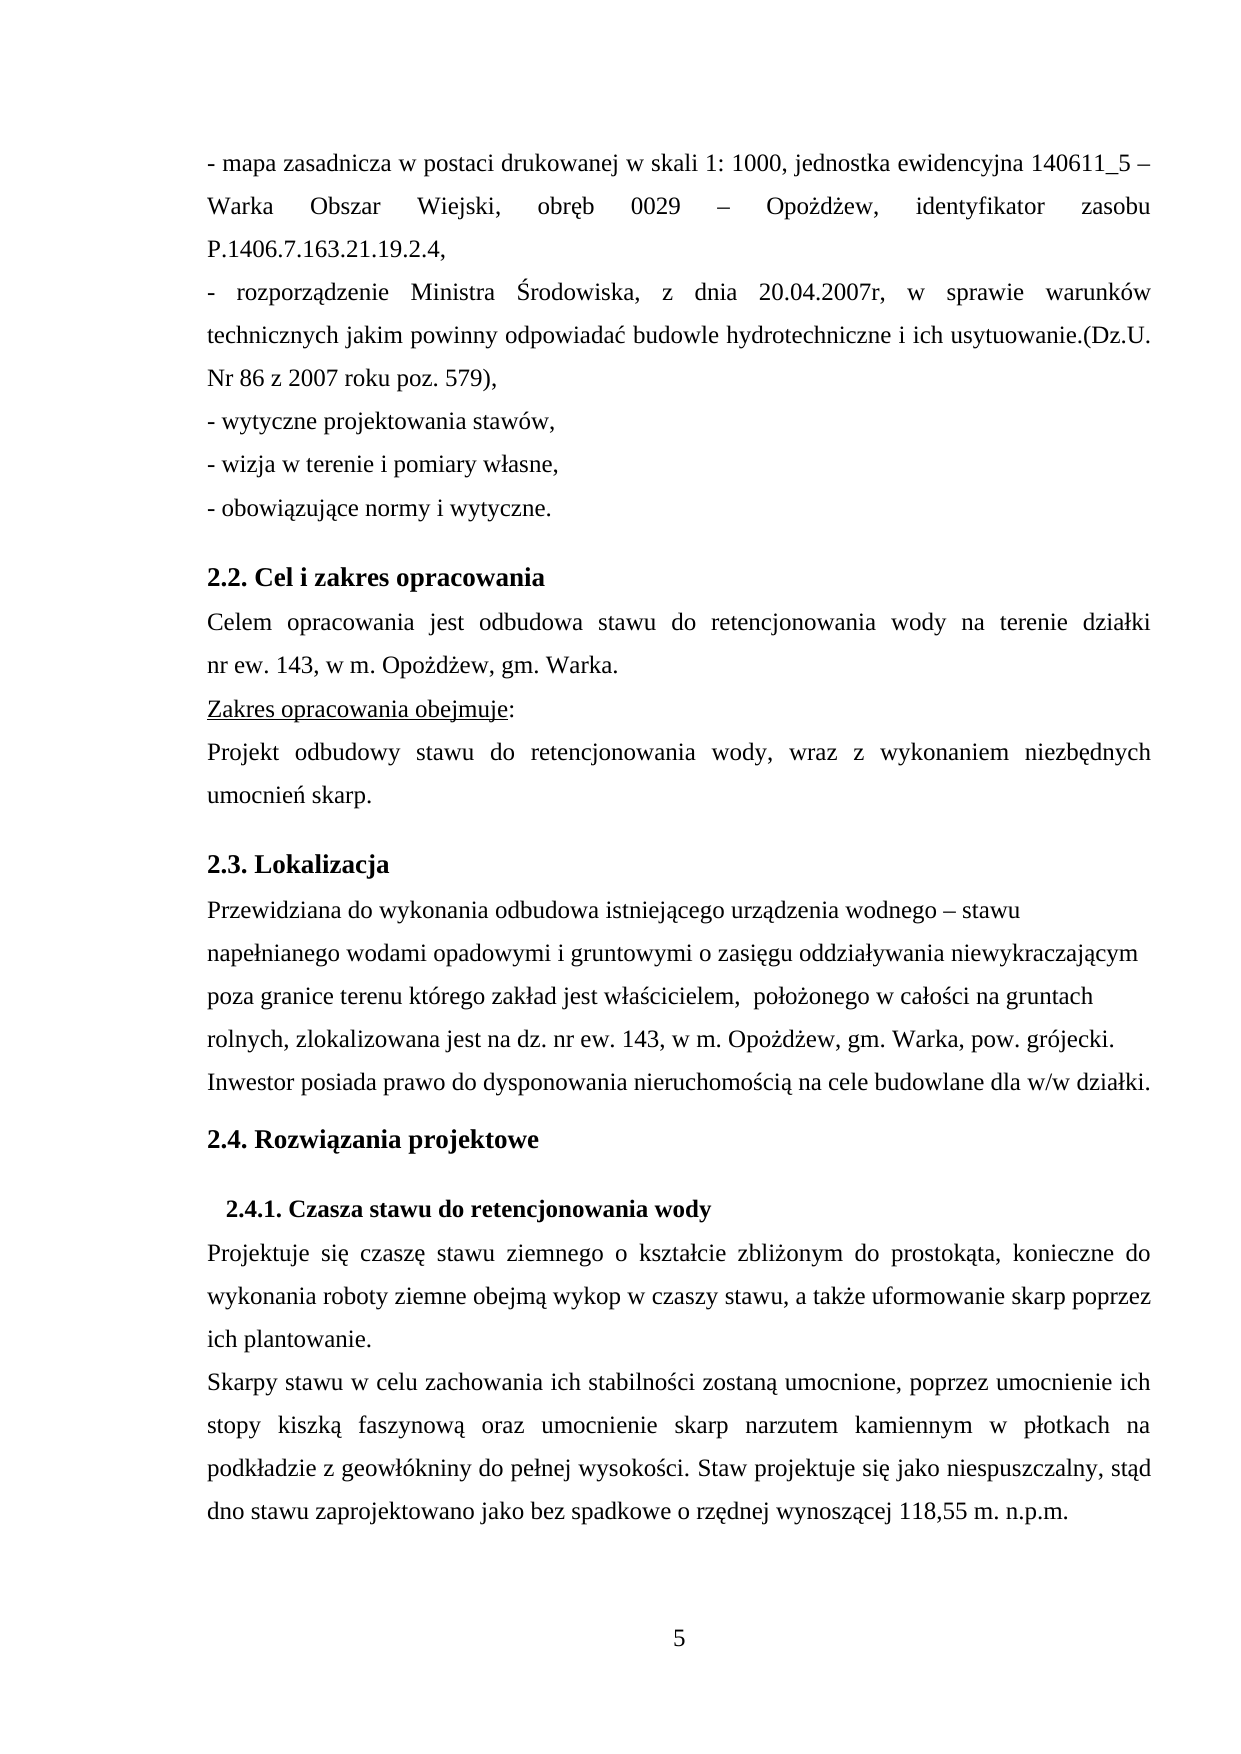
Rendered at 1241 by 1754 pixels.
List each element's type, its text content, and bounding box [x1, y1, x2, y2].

text 2.2. Cel i zakres opracowania [207, 561, 1152, 592]
text Przewidziana do wykonania odbudowa istniejącego urządzenia wodnego – stawu napełnianego wodami opadowymi i gruntowymi o zasięgu oddziaływania niewykraczającym poza granice terenu którego zakład jest właścicielem, położonego w całości na gruntach rolnych, zlokalizowana jest na dz. nr ew. 143, w m. Opożdżew, gm. Warka, pow. grójecki. [207, 895, 1152, 1053]
text - wytyczne projektowania stawów, [207, 406, 1152, 435]
text Projektuje się czaszę stawu ziemnego o kształcie zbliżonym do prostokąta, konieczne do wykonania roboty ziemne obejmą wykop w czaszy stawu, a także uformowanie skarp poprzez ich plantowanie. [207, 1238, 1152, 1353]
text 2.4. Rozwiązania projektowe [207, 1123, 1152, 1154]
text 2.4.1. Czasza stawu do retencjonowania wody [207, 1194, 1152, 1223]
text - rozporządzenie Ministra Środowiska, z dnia 20.04.2007r, w sprawie warunków technicznych jakim powinny odpowiadać budowle hydrotechniczne i ich usytuowanie.(Dz.U. Nr 86 z 2007 roku poz. 579), [207, 277, 1152, 392]
text - obowiązujące normy i wytyczne. [207, 493, 1152, 521]
text Inwestor posiada prawo do dysponowania nieruchomością na cele budowlane dla w/w działki. [207, 1067, 1152, 1096]
text Zakres opracowania obejmuje: [207, 694, 1152, 722]
text Skarpy stawu w celu zachowania ich stabilności zostaną umocnione, poprzez umocnienie ich stopy kiszką faszynową oraz umocnienie skarp narzutem kamiennym w płotkach na podkładzie z geowłókniny do pełnej wysokości. Staw projektuje się jako niespuszczalny, stąd dno stawu zaprojektowano jako bez spadkowe o rzędnej wynoszącej 118,55 m. n.p.m. [207, 1367, 1152, 1525]
text - wizja w terenie i pomiary własne, [207, 449, 1152, 478]
text Projekt odbudowy stawu do retencjonowania wody, wraz z wykonaniem niezbędnych umocnień skarp. [207, 737, 1152, 809]
text Celem opracowania jest odbudowa stawu do retencjonowania wody na terenie działki nr ew. 143, w m. Opożdżew, gm. Warka. [207, 607, 1152, 679]
text 2.3. Lokalizacja [207, 848, 1152, 879]
text - mapa zasadnicza w postaci drukowanej w skali 1: 1000, jednostka ewidencyjna 140611_5 – Warka Obszar Wiejski, obręb 0029 – Opożdżew, identyfikator zasobu P.1406.7.163.21.19.2.4, [207, 148, 1152, 263]
